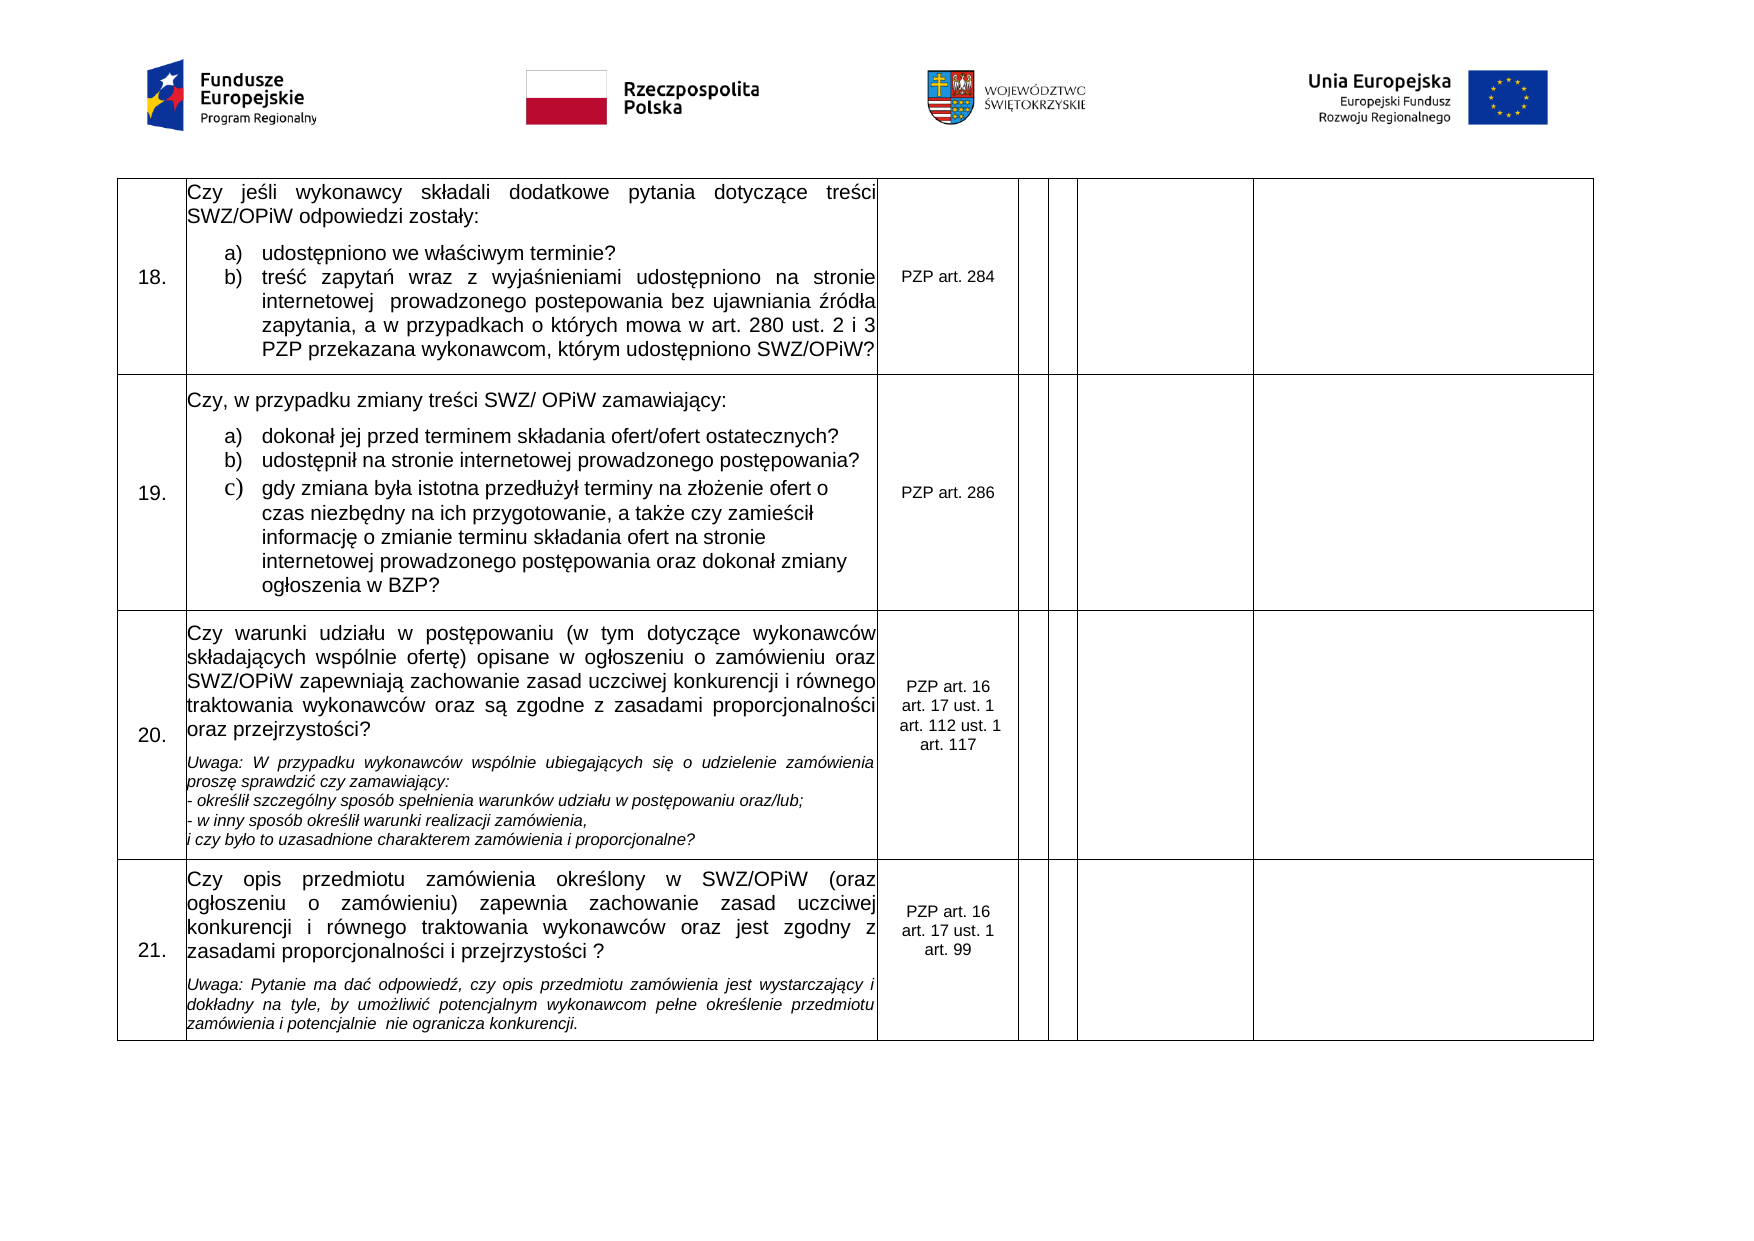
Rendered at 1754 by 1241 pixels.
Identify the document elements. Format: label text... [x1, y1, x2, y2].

table_cell [1019, 860, 1048, 1040]
table_cell [1254, 179, 1593, 374]
picture [147, 59, 317, 131]
table_cell Czy opis przedmiotu zamówienia określony w SWZ/OPiW (oraz ogłoszeniu o zamówieniu) zapewnia zachowanie zasad uczciwej konkurencji i równego traktowania wykonawców oraz jest zgodny z zasadami proporcjonalności i przejrzystości ? Uwaga: Pytanie ma dać odpowiedź, czy opis przedmiotu zamówienia jest wystarczający i dokładny na tyle, by umożliwić potencjalnym wykonawcom pełne określenie przedmiotu zamówienia i potencjalnie nie ogranicza konkurencji. [187, 860, 877, 1040]
table_cell Czy jeśli wykonawcy składali dodatkowe pytania dotyczące treści SWZ/OPiW odpowiedzi zostały: udostępniono we właściwym terminie? treść zapytań wraz z wyjaśnieniami udostępniono na stronie internetowej prowadzonego postepowania bez ujawniania źródła zapytania, a w przypadkach o których mowa w art. 280 ust. 2 i 3 PZP przekazana wykonawcom, którym udostępniono SWZ/OPiW? [187, 179, 877, 374]
table_cell [1049, 860, 1077, 1040]
table_cell PZP art. 16 art. 17 ust. 1 art. 112 ust. 1 art. 117 [878, 611, 1018, 858]
table_cell [1078, 375, 1253, 609]
table_cell [1049, 611, 1077, 858]
table_cell [1078, 179, 1253, 374]
picture [526, 59, 759, 131]
table_cell [1049, 375, 1077, 609]
picture [1309, 59, 1548, 131]
table_cell PZP art. 284 [878, 179, 1018, 374]
table_cell 19. [118, 375, 186, 609]
table_cell Czy warunki udziału w postępowaniu (w tym dotyczące wykonawców składających wspólnie ofertę) opisane w ogłoszeniu o zamówieniu oraz SWZ/OPiW zapewniają zachowanie zasad uczciwej konkurencji i równego traktowania wykonawców oraz są zgodne z zasadami proporcjonalności oraz przejrzystości? Uwaga: W przypadku wykonawców wspólnie ubiegających się o udzielenie zamówienia proszę sprawdzić czy zamawiający: - określił szczególny sposób spełnienia warunków udziału w postępowaniu oraz/lub; - w inny sposób określił warunki realizacji zamówienia, i czy było to uzasadnione charakterem zamówienia i proporcjonalne? [187, 611, 877, 858]
table_cell [1254, 611, 1593, 858]
table_cell [1254, 375, 1593, 609]
table_cell 18. [118, 179, 186, 374]
table_cell [1078, 860, 1253, 1040]
table_cell [1049, 179, 1077, 374]
table_cell Czy, w przypadku zmiany treści SWZ/ OPiW zamawiający: dokonał jej przed terminem składania ofert/ofert ostatecznych? udostępnił na stronie internetowej prowadzonego postępowania? gdy zmiana była istotna przedłużył terminy na złożenie ofert o czas niezbędny na ich przygotowanie, a także czy zamieścił informację o zmianie terminu składania ofert na stronie internetowej prowadzonego postępowania oraz dokonał zmiany ogłoszenia w BZP? [187, 375, 877, 609]
table_cell [1019, 179, 1048, 374]
table_cell 20. [118, 611, 186, 858]
picture [927, 59, 1085, 131]
table_cell [1019, 611, 1048, 858]
table_cell [1254, 860, 1593, 1040]
table_cell PZP art. 16 art. 17 ust. 1 art. 99 [878, 860, 1018, 1040]
table_cell PZP art. 286 [878, 375, 1018, 609]
table_cell [1019, 375, 1048, 609]
table_cell 21. [118, 860, 186, 1040]
table_cell [1078, 611, 1253, 858]
